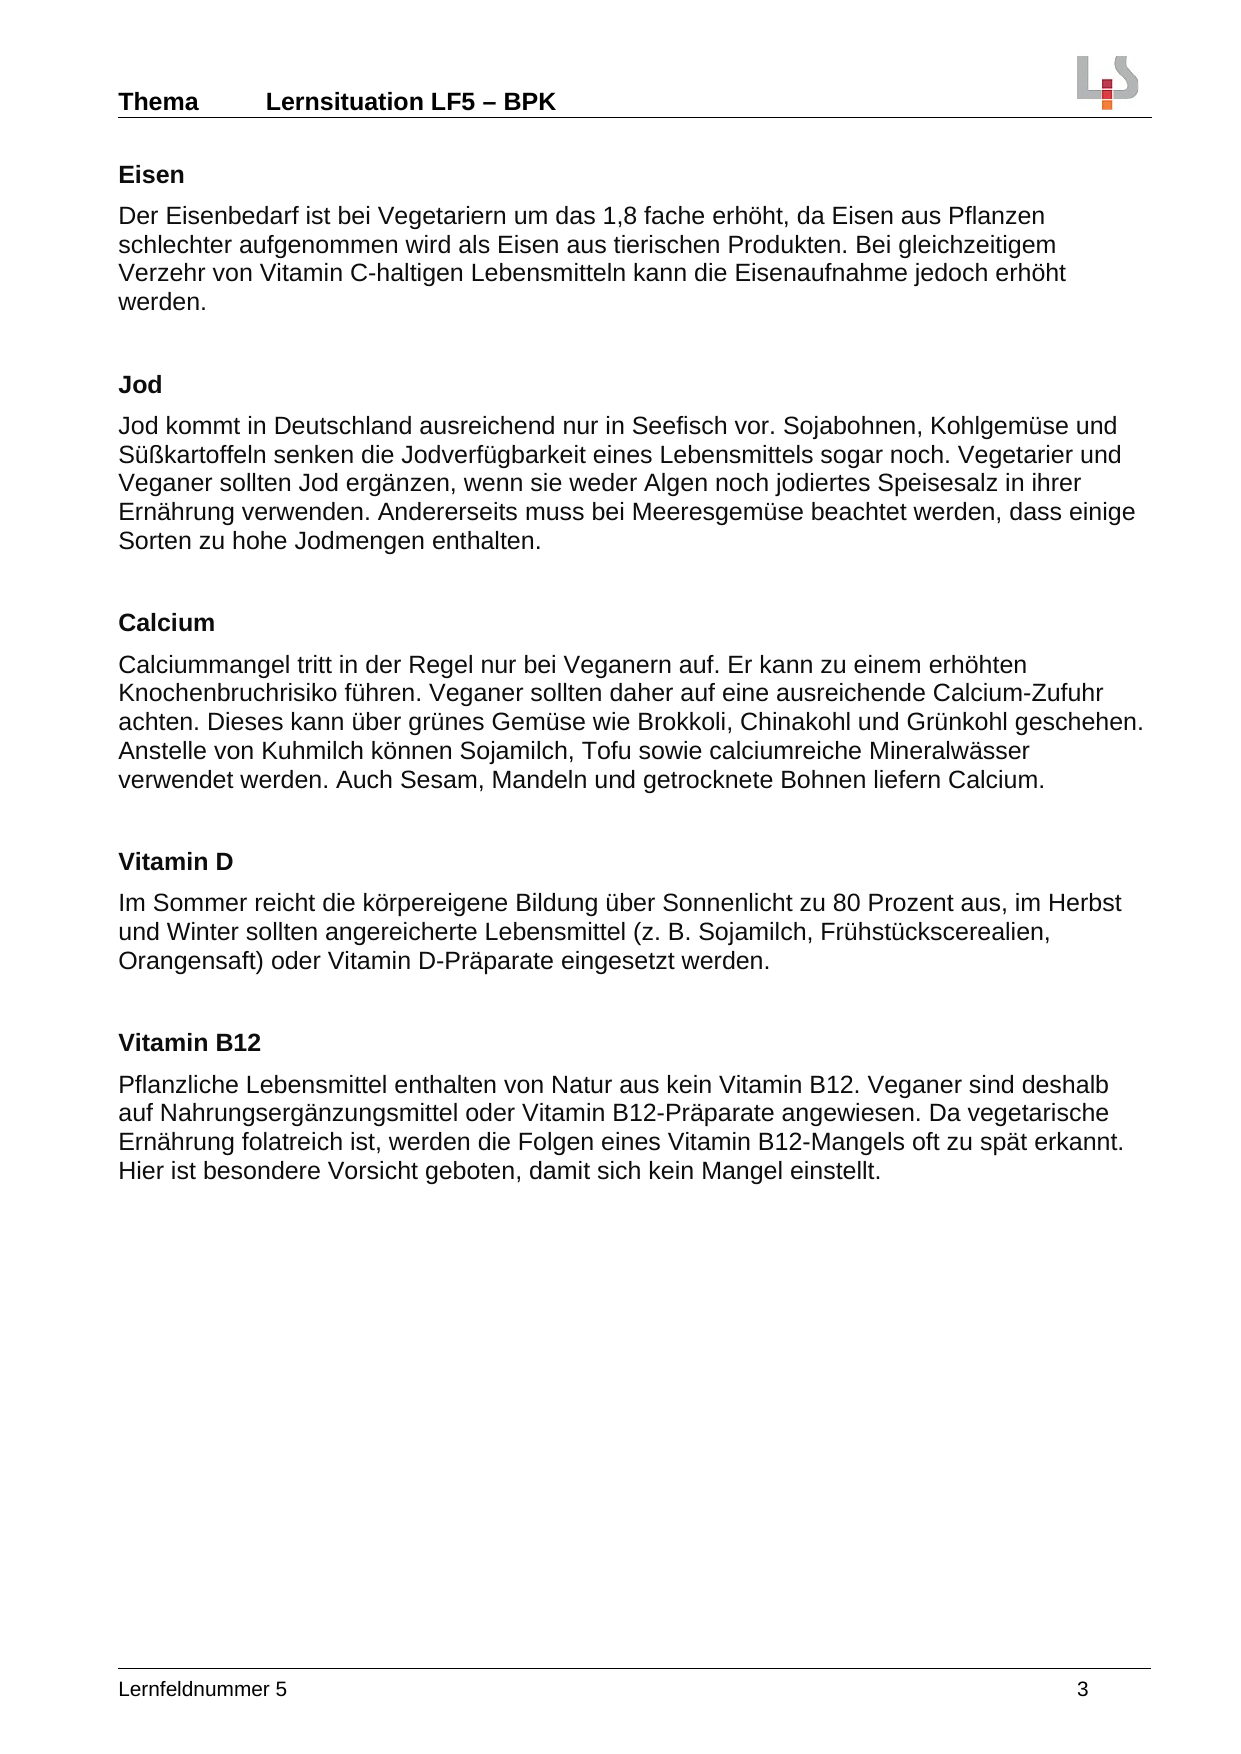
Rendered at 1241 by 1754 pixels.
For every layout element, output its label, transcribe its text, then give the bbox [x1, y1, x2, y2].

text Calciummangel tritt in der Regel nur bei Veganern auf. Er kann zu einem erhöhten Knochenbruchrisiko führen. Veganer sollten daher auf eine ausreichende Calcium-Zufuhr achten. Dieses kann über grünes Gemüse wie Brokkoli, Chinakohl und Grünkohl geschehen. Anstelle von Kuhmilch können Sojamilch, Tofu sowie calciumreiche Mineralwässer verwendet werden. Auch Sesam, Mandeln und getrocknete Bohnen liefern Calcium. [118, 650, 1152, 793]
picture [1076, 52, 1139, 110]
text Pflanzliche Lebensmittel enthalten von Natur aus kein Vitamin B12. Veganer sind deshalb auf Nahrungsergänzungsmittel oder Vitamin B12-Präparate angewiesen. Da vegetarische Ernährung folatreich ist, werden die Folgen eines Vitamin B12-Mangels oft zu spät erkannt. Hier ist besondere Vorsicht geboten, damit sich kein Mangel einstellt. [118, 1070, 1152, 1185]
text Jod [118, 370, 1152, 398]
text Im Sommer reicht die körpereigene Bildung über Sonnenlicht zu 80 Prozent aus, im Herbst und Winter sollten angereicherte Lebensmittel (z. B. Sojamilch, Frühstückscerealien, Orangensaft) oder Vitamin D-Präparate eingesetzt werden. [118, 888, 1152, 975]
text Calcium [118, 608, 1152, 637]
text Vitamin B12 [118, 1028, 1152, 1057]
text Eisen [118, 160, 1152, 188]
text Jod kommt in Deutschland ausreichend nur in Seefisch vor. Sojabohnen, Kohlgemüse und Süßkartoffeln senken die Jodverfügbarkeit eines Lebensmittels sogar noch. Vegetarier und Veganer sollten Jod ergänzen, wenn sie weder Algen noch jodiertes Speisesalz in ihrer Ernährung verwenden. Andererseits muss bei Meeresgemüse beachtet werden, dass einige Sorten zu hohe Jodmengen enthalten. [118, 411, 1152, 555]
text Vitamin D [118, 847, 1152, 876]
text Der Eisenbedarf ist bei Vegetariern um das 1,8 fache erhöht, da Eisen aus Pflanzen schlechter aufgenommen wird als Eisen aus tierischen Produkten. Bei gleichzeitigem Verzehr von Vitamin C-haltigen Lebensmitteln kann die Eisenaufnahme jedoch erhöht werden. [118, 201, 1152, 316]
